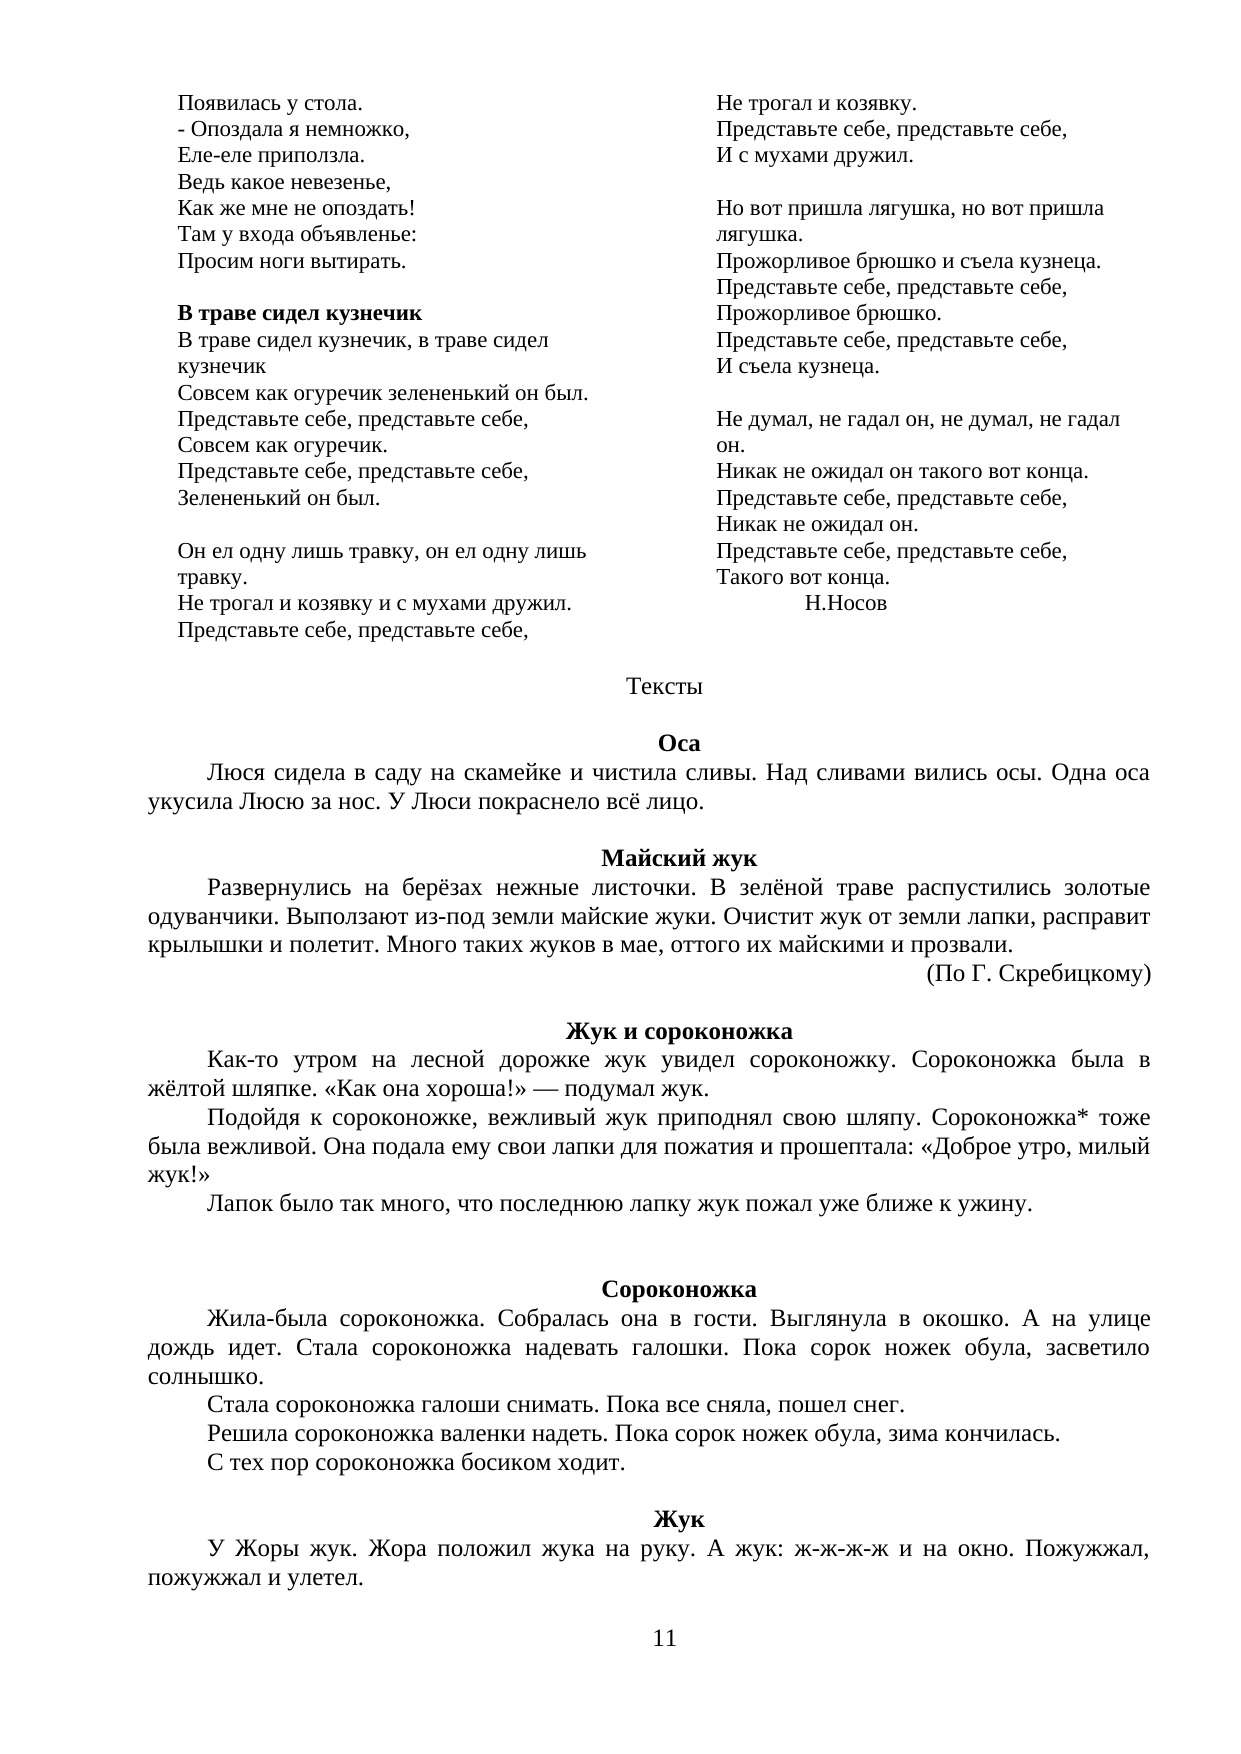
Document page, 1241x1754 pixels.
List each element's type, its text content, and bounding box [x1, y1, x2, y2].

text И съела кузнеца. [716, 352, 1152, 378]
text Такого вот конца. [716, 563, 1152, 589]
text Представьте себе, представьте себе, [177, 458, 613, 484]
text Ведь какое невезенье, [177, 168, 613, 194]
text Никак не ожидал он такого вот конца. [716, 458, 1152, 484]
text Еле-еле приползла. [177, 141, 613, 168]
text Представьте себе, представьте себе, [716, 273, 1152, 299]
text Лапок было так много, что последнюю лапку жук пожал уже ближе к ужину. [148, 1188, 1152, 1217]
text Не трогал и козявку. [716, 89, 1152, 115]
text Представьте себе, представьте себе, [716, 537, 1152, 563]
text Как же мне не опоздать! [177, 194, 613, 220]
text Совсем как огуречик зелененький он был. [177, 378, 613, 405]
text Майский жук [148, 843, 1152, 872]
text Не трогал и козявку и с мухами дружил. [177, 589, 613, 616]
text Просим ноги вытирать. [177, 247, 613, 273]
text У Жоры жук. Жора положил жука на руку. А жук: ж-ж-ж-ж и на окно. Пожужжал, пожужжал и улетел. [148, 1533, 1152, 1591]
text В траве сидел кузнечик [177, 299, 613, 326]
text Н.Носов [716, 589, 1152, 616]
text Представьте себе, представьте себе, [716, 326, 1152, 352]
text Жук и сороконожка [148, 1016, 1152, 1044]
text Никак не ожидал он. [716, 510, 1152, 537]
text Представьте себе, представьте себе, [177, 616, 613, 642]
text (По Г. Скребицкому) [148, 958, 1152, 987]
text С тех пор сороконожка босиком ходит. [148, 1447, 1152, 1476]
text - Опоздала я немножко, [177, 115, 613, 141]
text Жила-была сороконожка. Собралась она в гости. Выглянула в окошко. А на улице дождь идет. Стала сороконожка надевать галошки. Пока сорок ножек обула, засветило солнышко. [148, 1303, 1152, 1389]
text Не думал, не гадал он, не думал, не гадал он. [716, 405, 1152, 458]
text Прожорливое брюшко. [716, 299, 1152, 326]
text Совсем как огуречик. [177, 431, 613, 458]
text Решила сороконожка валенки надеть. Пока сорок ножек обула, зима кончилась. [148, 1418, 1152, 1447]
text Представьте себе, представьте себе, [716, 484, 1152, 510]
text Подойдя к сороконожке, вежливый жук приподнял свою шляпу. Сороконожка* тоже была вежливой. Она подала ему свои лапки для пожатия и прошептала: «Доброе утро, милый жук!» [148, 1102, 1152, 1188]
text Стала сороконожка галоши снимать. Пока все сняла, пошел снег. [148, 1389, 1152, 1418]
text Представьте себе, представьте себе, [177, 405, 613, 431]
text В траве сидел кузнечик, в траве сидел кузнечик [177, 326, 613, 378]
text Сороконожка [148, 1274, 1152, 1303]
text Зелененький он был. [177, 484, 613, 510]
text Оса [148, 728, 1152, 757]
text Появилась у стола. [177, 89, 613, 115]
text Представьте себе, представьте себе, [716, 115, 1152, 141]
text Люся сидела в саду на скамейке и чистила сливы. Над сливами вились осы. Одна оса укусила Люсю за нос. У Люси покраснело всё лицо. [148, 757, 1152, 814]
text Прожорливое брюшко и съела кузнеца. [716, 247, 1152, 273]
text Жук [148, 1504, 1152, 1533]
text Но вот пришла лягушка, но вот пришла лягушка. [716, 194, 1152, 247]
text Там у входа объявленье: [177, 220, 613, 247]
text Он ел одну лишь травку, он ел одну лишь травку. [177, 537, 613, 589]
text И с мухами дружил. [716, 141, 1152, 168]
text Тексты [148, 671, 1152, 699]
text Развернулись на берёзах нежные листочки. В зелёной траве распустились золотые одуванчики. Выползают из-под земли майские жуки. Очистит жук от земли лапки, расправит крылышки и полетит. Много таких жуков в мае, оттого их майскими и прозвали. [148, 872, 1152, 958]
text Как-то утром на лесной дорожке жук увидел сороконожку. Сороконожка была в жёлтой шляпке. «Как она хороша!» — подумал жук. [148, 1044, 1152, 1102]
